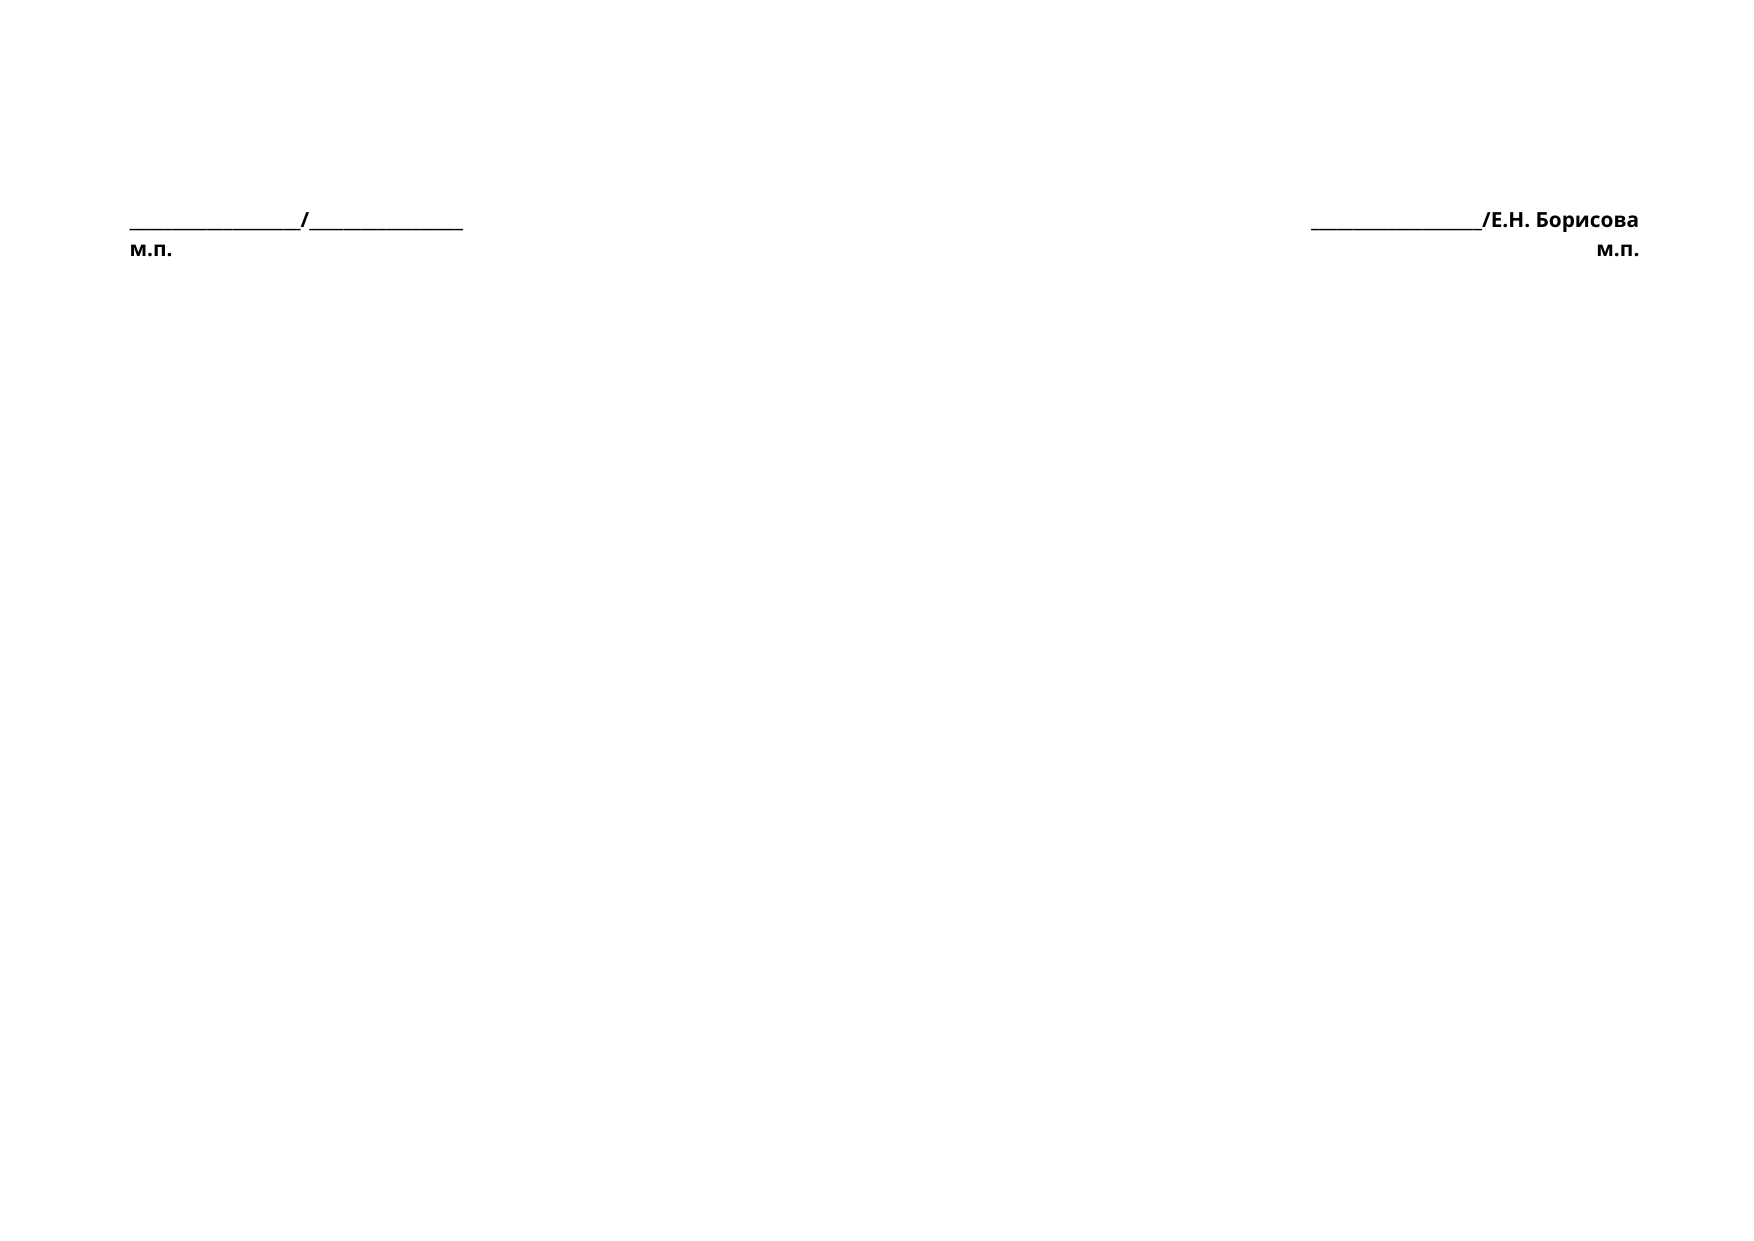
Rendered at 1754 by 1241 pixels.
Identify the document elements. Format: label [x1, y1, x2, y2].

table_header [118, 177, 794, 283]
table_header [794, 177, 1650, 283]
